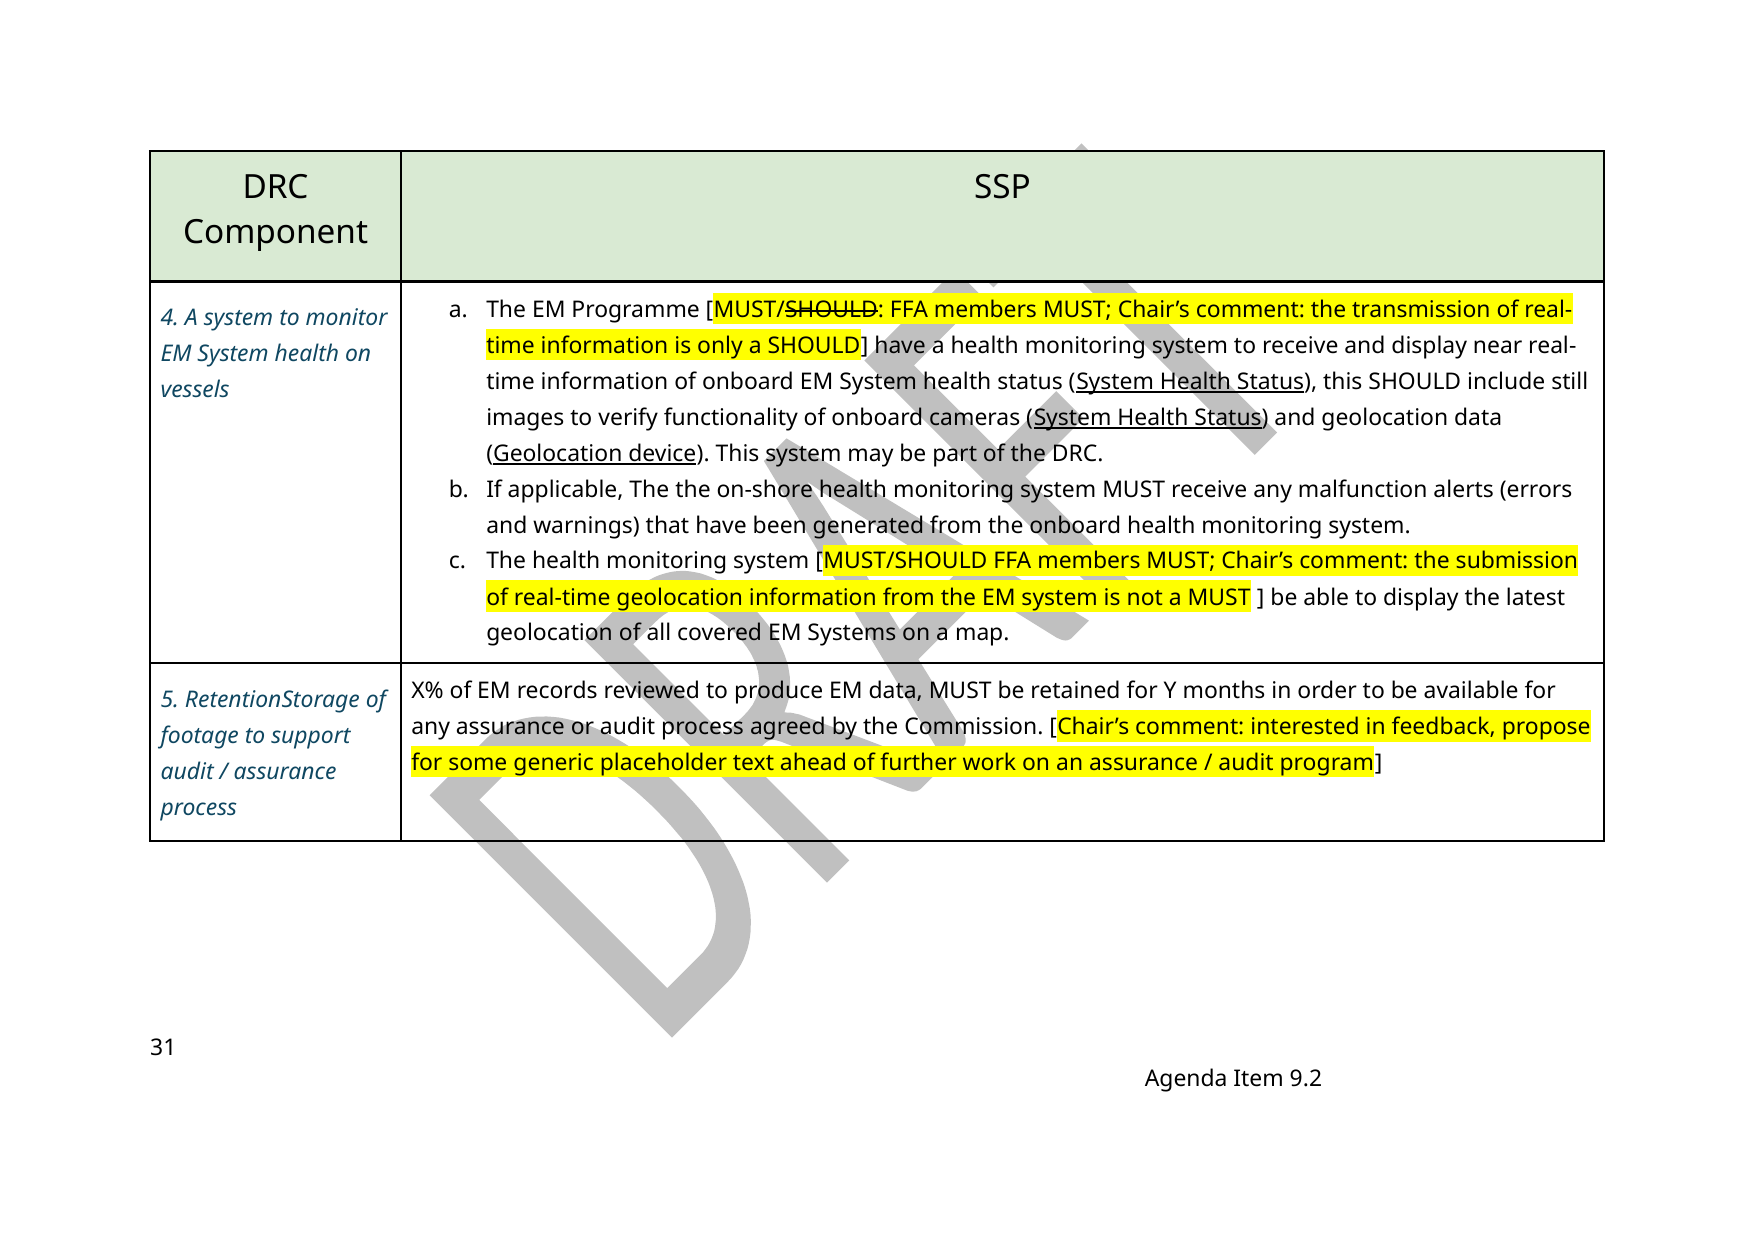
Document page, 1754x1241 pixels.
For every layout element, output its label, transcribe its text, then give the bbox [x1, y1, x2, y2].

table_header SSP [402, 152, 1603, 280]
table_cell [402, 664, 1603, 840]
table_cell 4. A system to monitor EM System health on vessels [151, 283, 400, 662]
table_cell [151, 664, 400, 840]
table_cell The EM Programme SHOULD have a health monitoring system to receive and display near real-time information of onboard EM System health status (System Health Status), this SHOULD include still images to verify functionality of onboard cameras (System Health Status) and geolocation data (Geolocation device). This system may be part of the DRC. onshore health monitoring system MUST receive any malfunction alerts (errors and warnings) that have been generated from the onboard health monitoring system. The health monitoring system SHOULD be able to display the latest geolocation of all covered EM Systems on a map. [402, 283, 1603, 662]
table_header DRC Component [151, 152, 400, 280]
